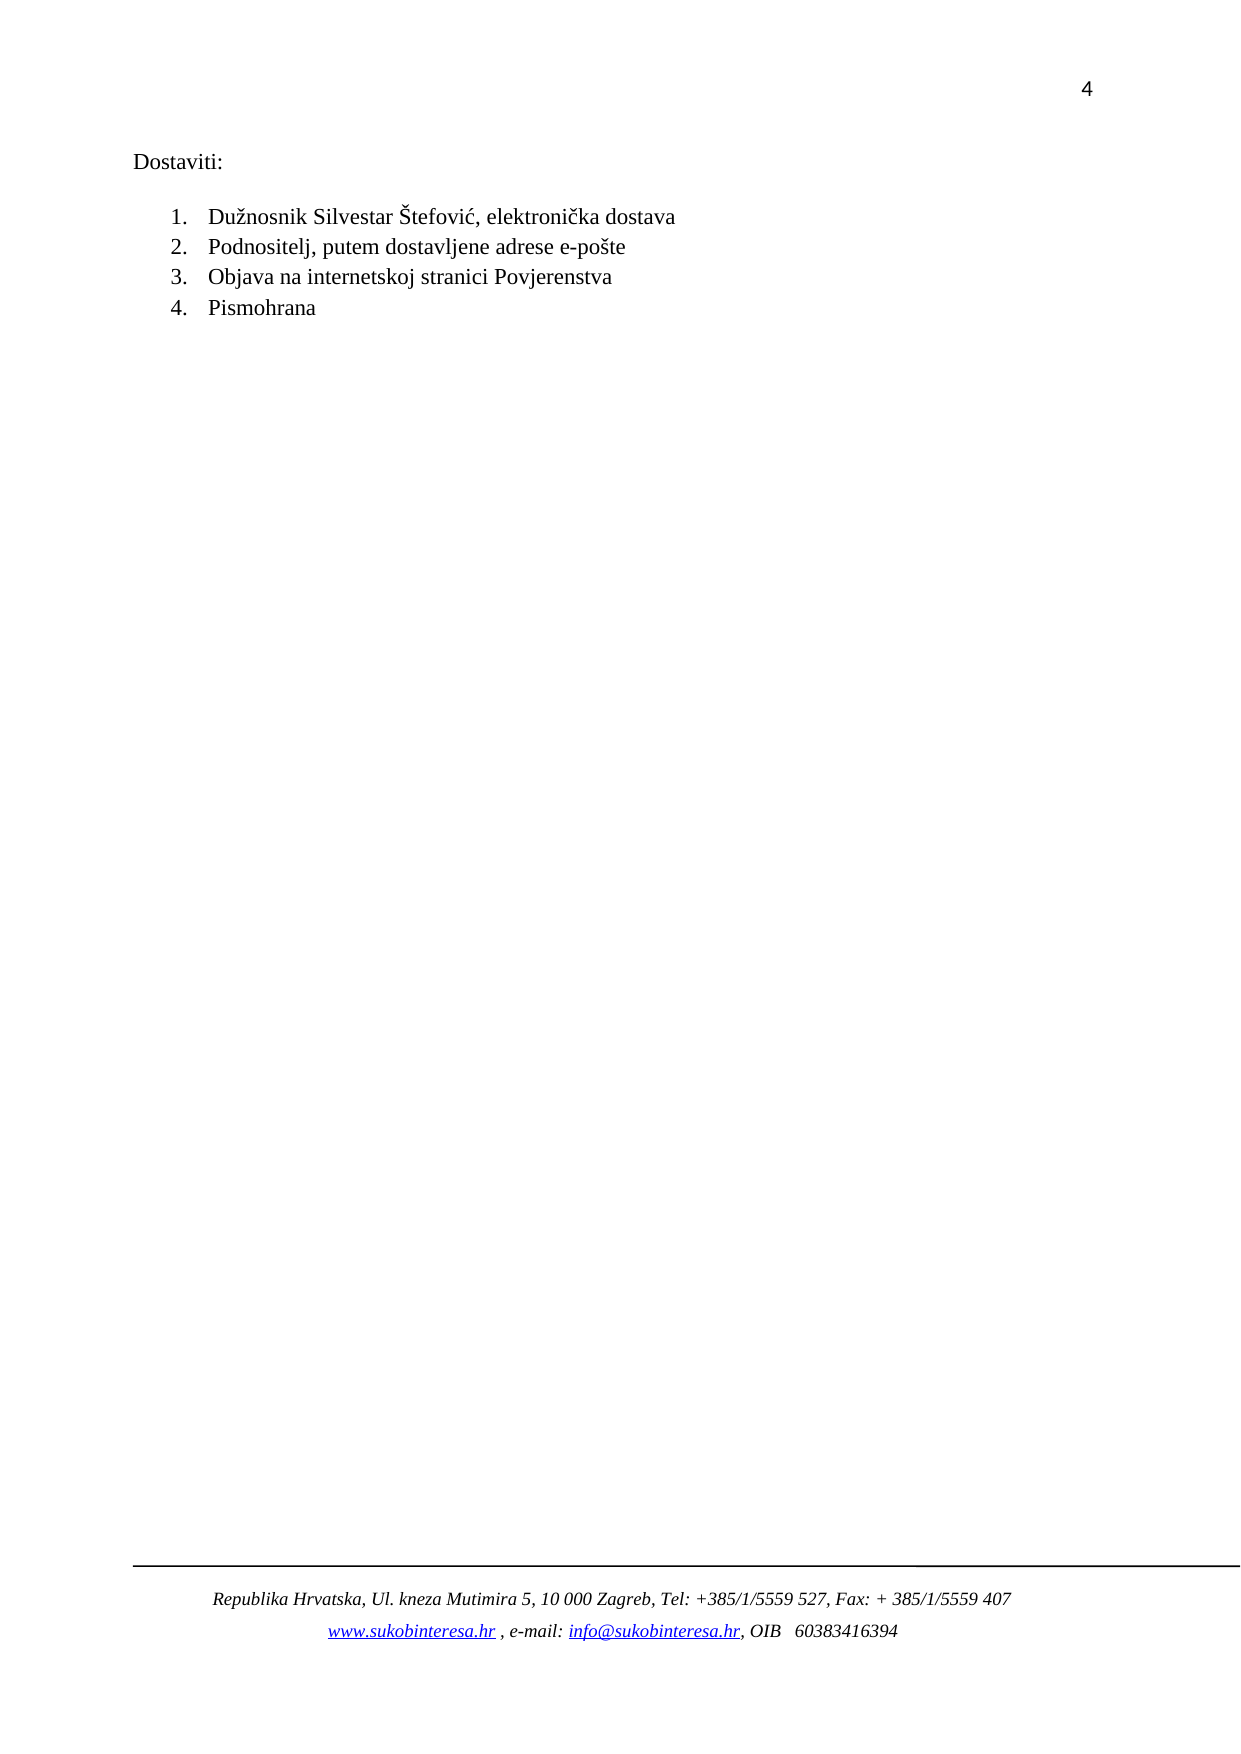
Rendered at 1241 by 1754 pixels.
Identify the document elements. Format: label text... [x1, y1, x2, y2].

list Dužnosnik Silvestar Štefović, elektronička dostava [170, 203, 1092, 229]
list Pismohrana [170, 293, 1092, 320]
list Podnositelj, putem dostavljene adrese e-pošte [170, 233, 1092, 259]
text Dostaviti: [133, 148, 1092, 174]
list Objava na internetskoj stranici Povjerenstva [170, 263, 1092, 290]
